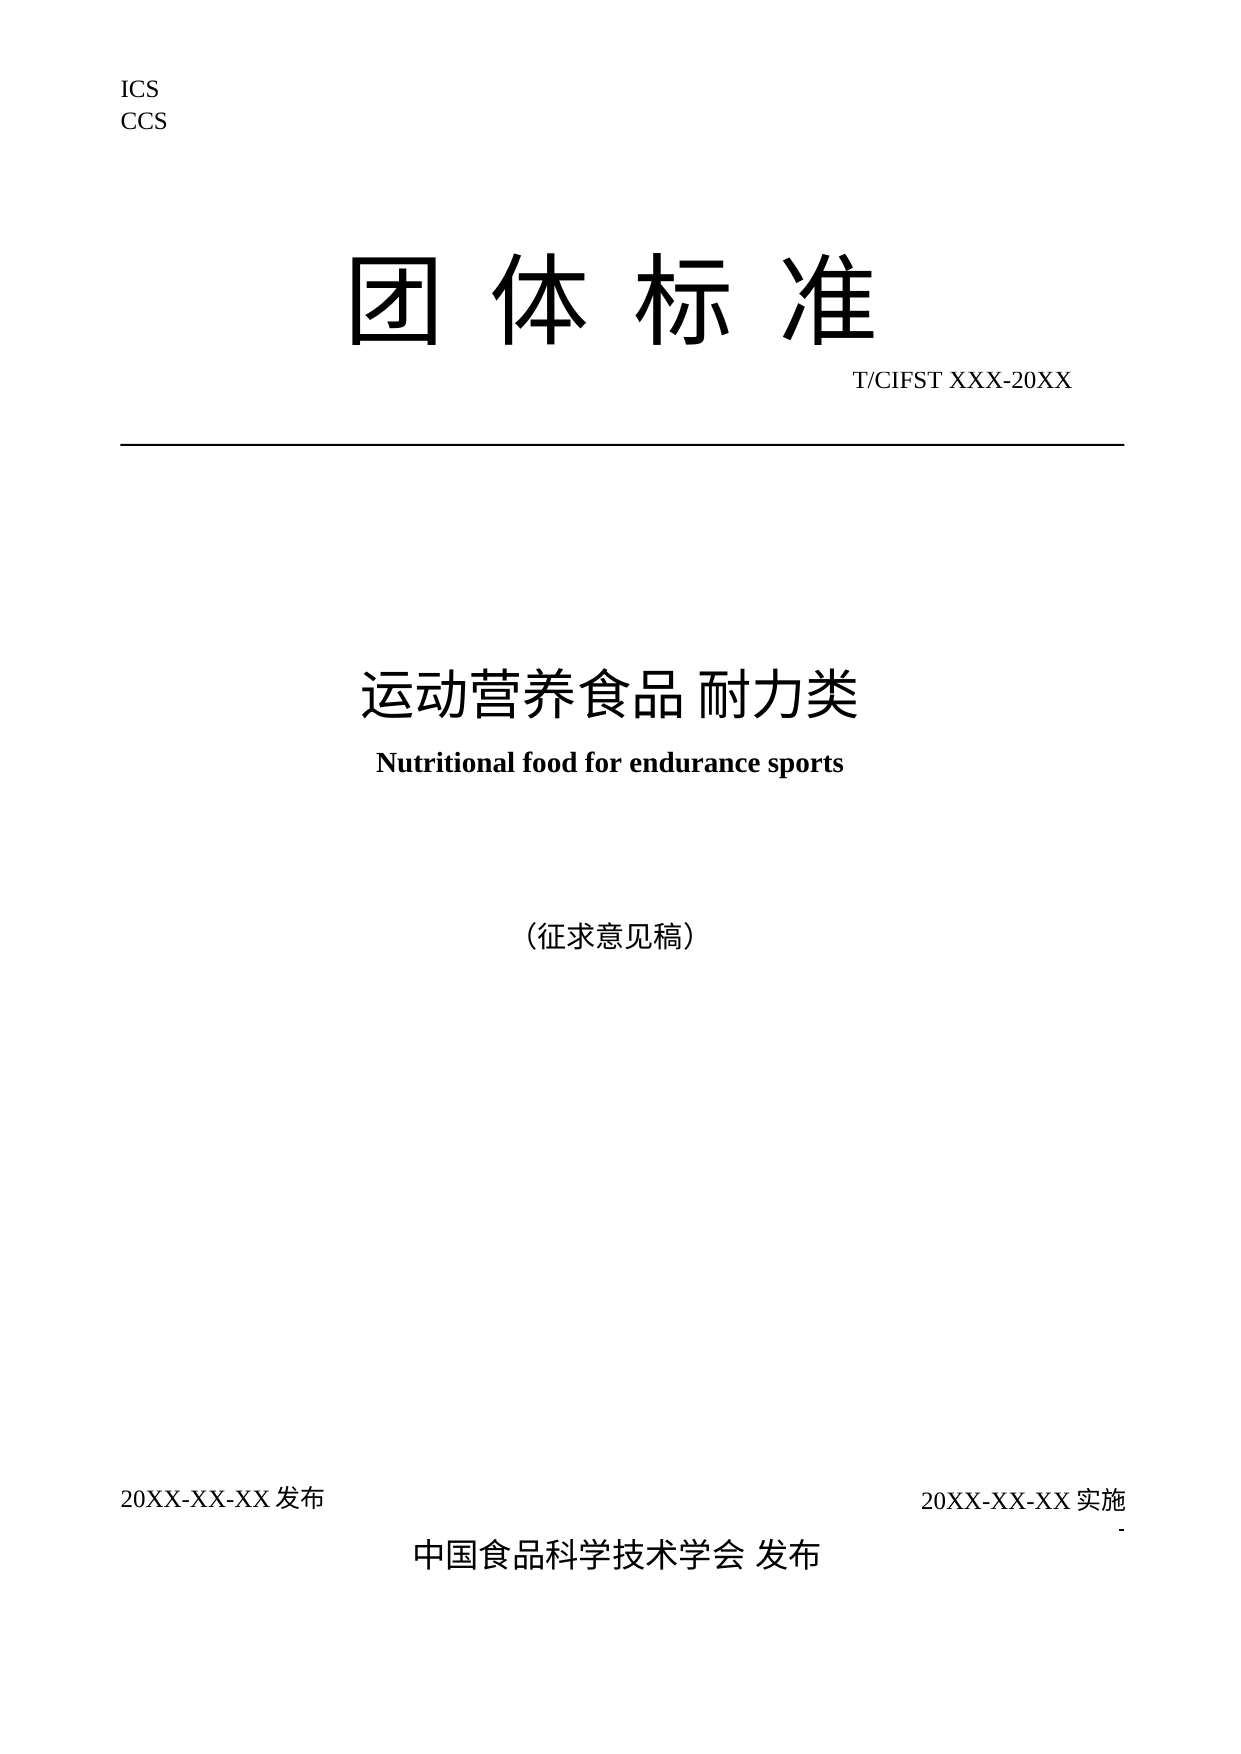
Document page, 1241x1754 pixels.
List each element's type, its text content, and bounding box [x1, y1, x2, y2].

text ICS [120, 72, 1126, 104]
text CCS [120, 104, 1126, 137]
